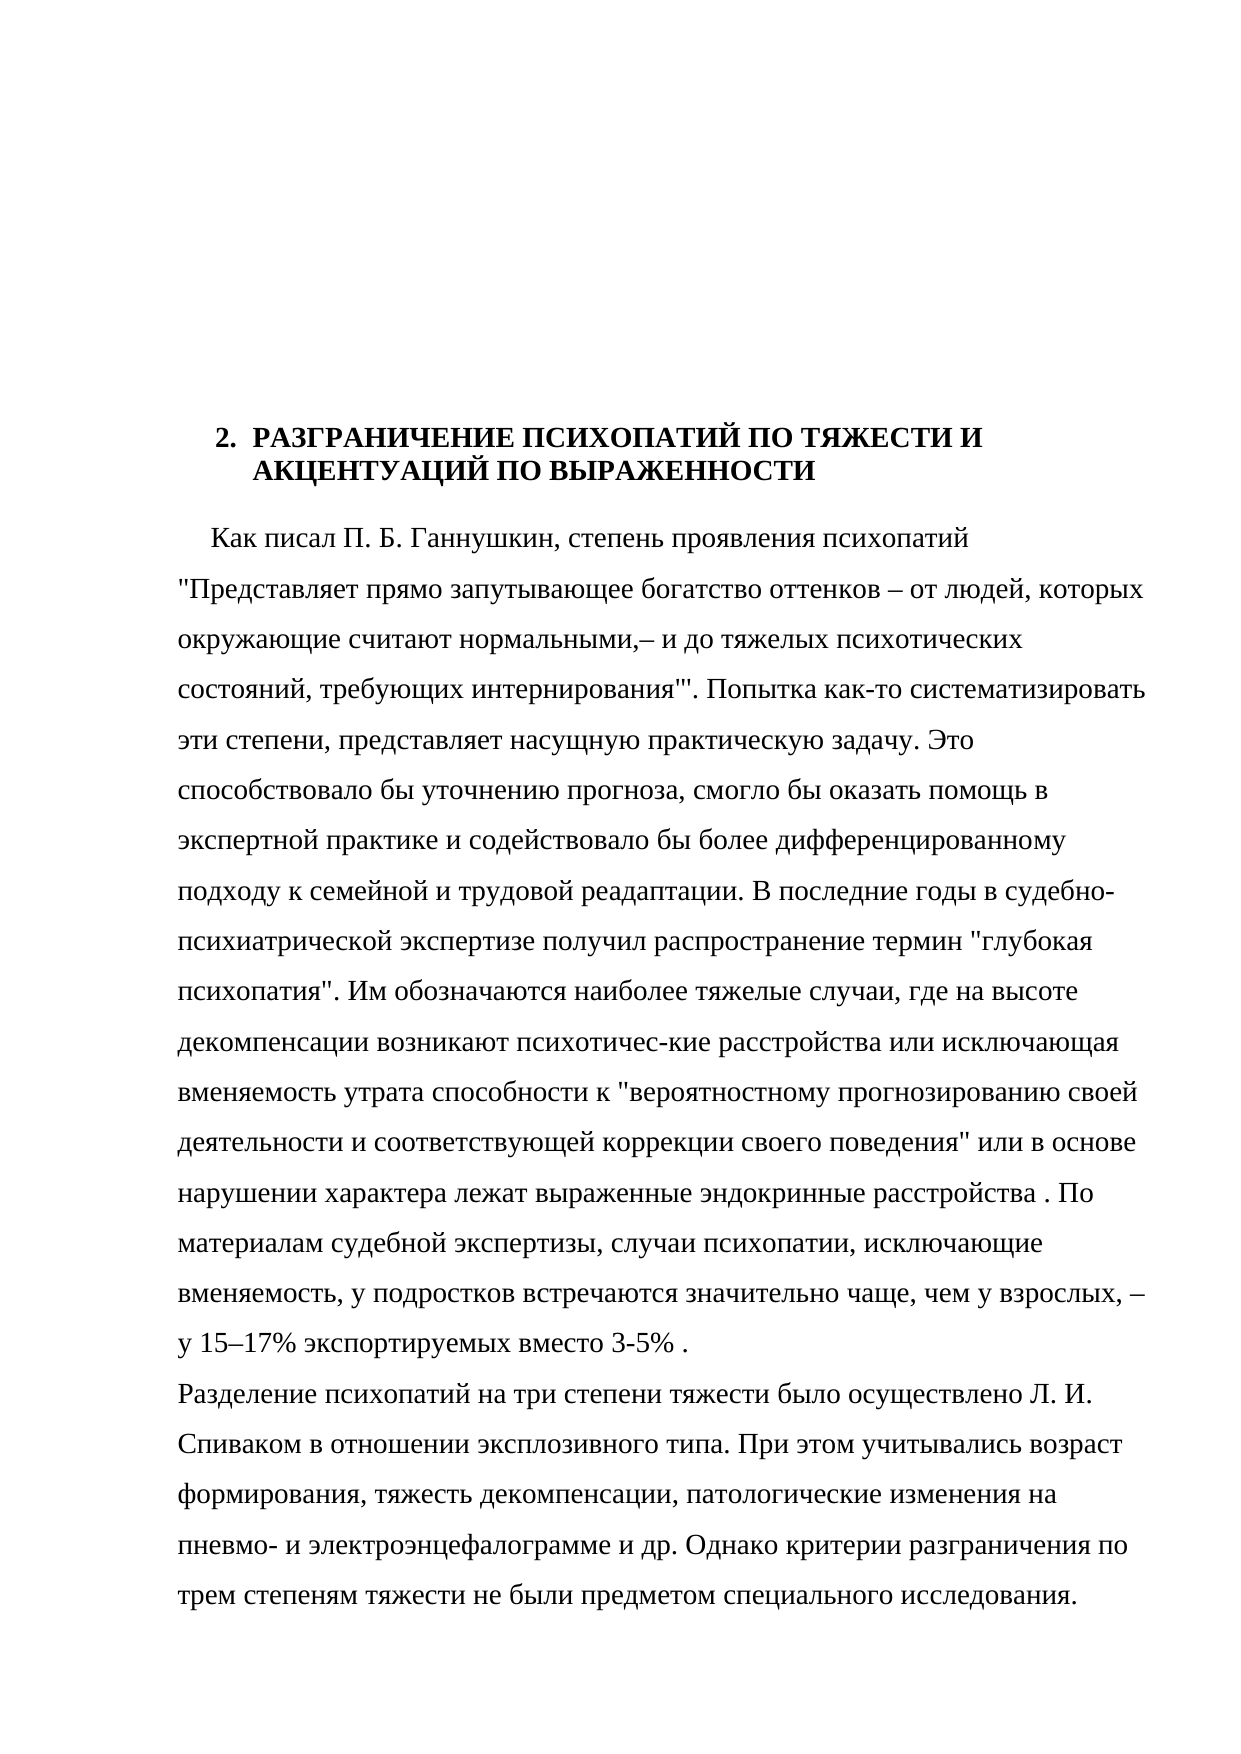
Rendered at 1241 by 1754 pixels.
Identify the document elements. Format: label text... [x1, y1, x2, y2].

text Как писал П. Б. Ганнушкин, степень проявления психопатий "Представляет прямо запутывающее богатство оттенков – от людей, которых окружающие считают нормальными,– и до тяжелых психотических состояний, требующих интернирования"'. Попытка как-то систематизировать эти степени, представляет насущную практическую задачу. Это способствовало бы уточнению прогноза, смогло бы оказать помощь в экспертной практике и содействовало бы более дифференцированному подходу к семейной и трудовой реадаптации. В последние годы в судебно-психиатрической экспертизе получил распространение термин "глубокая психопатия". Им обозначаются наиболее тяжелые случаи, где на высоте декомпенсации возникают психотичес-кие расстройства или исключающая вменяемость утрата способности к "вероятностному прогнозированию своей деятельности и соответствующей коррекции своего поведения" или в основе нарушении характера лежат выраженные эндокринные расстройства . По материалам судебной экспертизы, случаи психопатии, исключающие вменяемость, у подростков встречаются значительно чаще, чем у взрослых, – у 15–17% экспортируемых вместо 3-5% . [177, 521, 1154, 1359]
text Разделение психопатий на три степени тяжести было осуществлено Л. И. Спиваком в отношении эксплозивного типа. При этом учитывались возраст формирования, тяжесть декомпенсации, патологические изменения на пневмо- и электроэнцефалограмме и др. Однако критерии разграничения по трем степеням тяжести не были предметом специального исследования. [177, 1376, 1152, 1611]
list РАЗГРАНИЧЕНИЕ ПСИХОПАТИЙ ПО ТЯЖЕСТИ И АКЦЕНТУАЦИЙ ПО ВЫРАЖЕННОСТИ [215, 420, 1152, 487]
